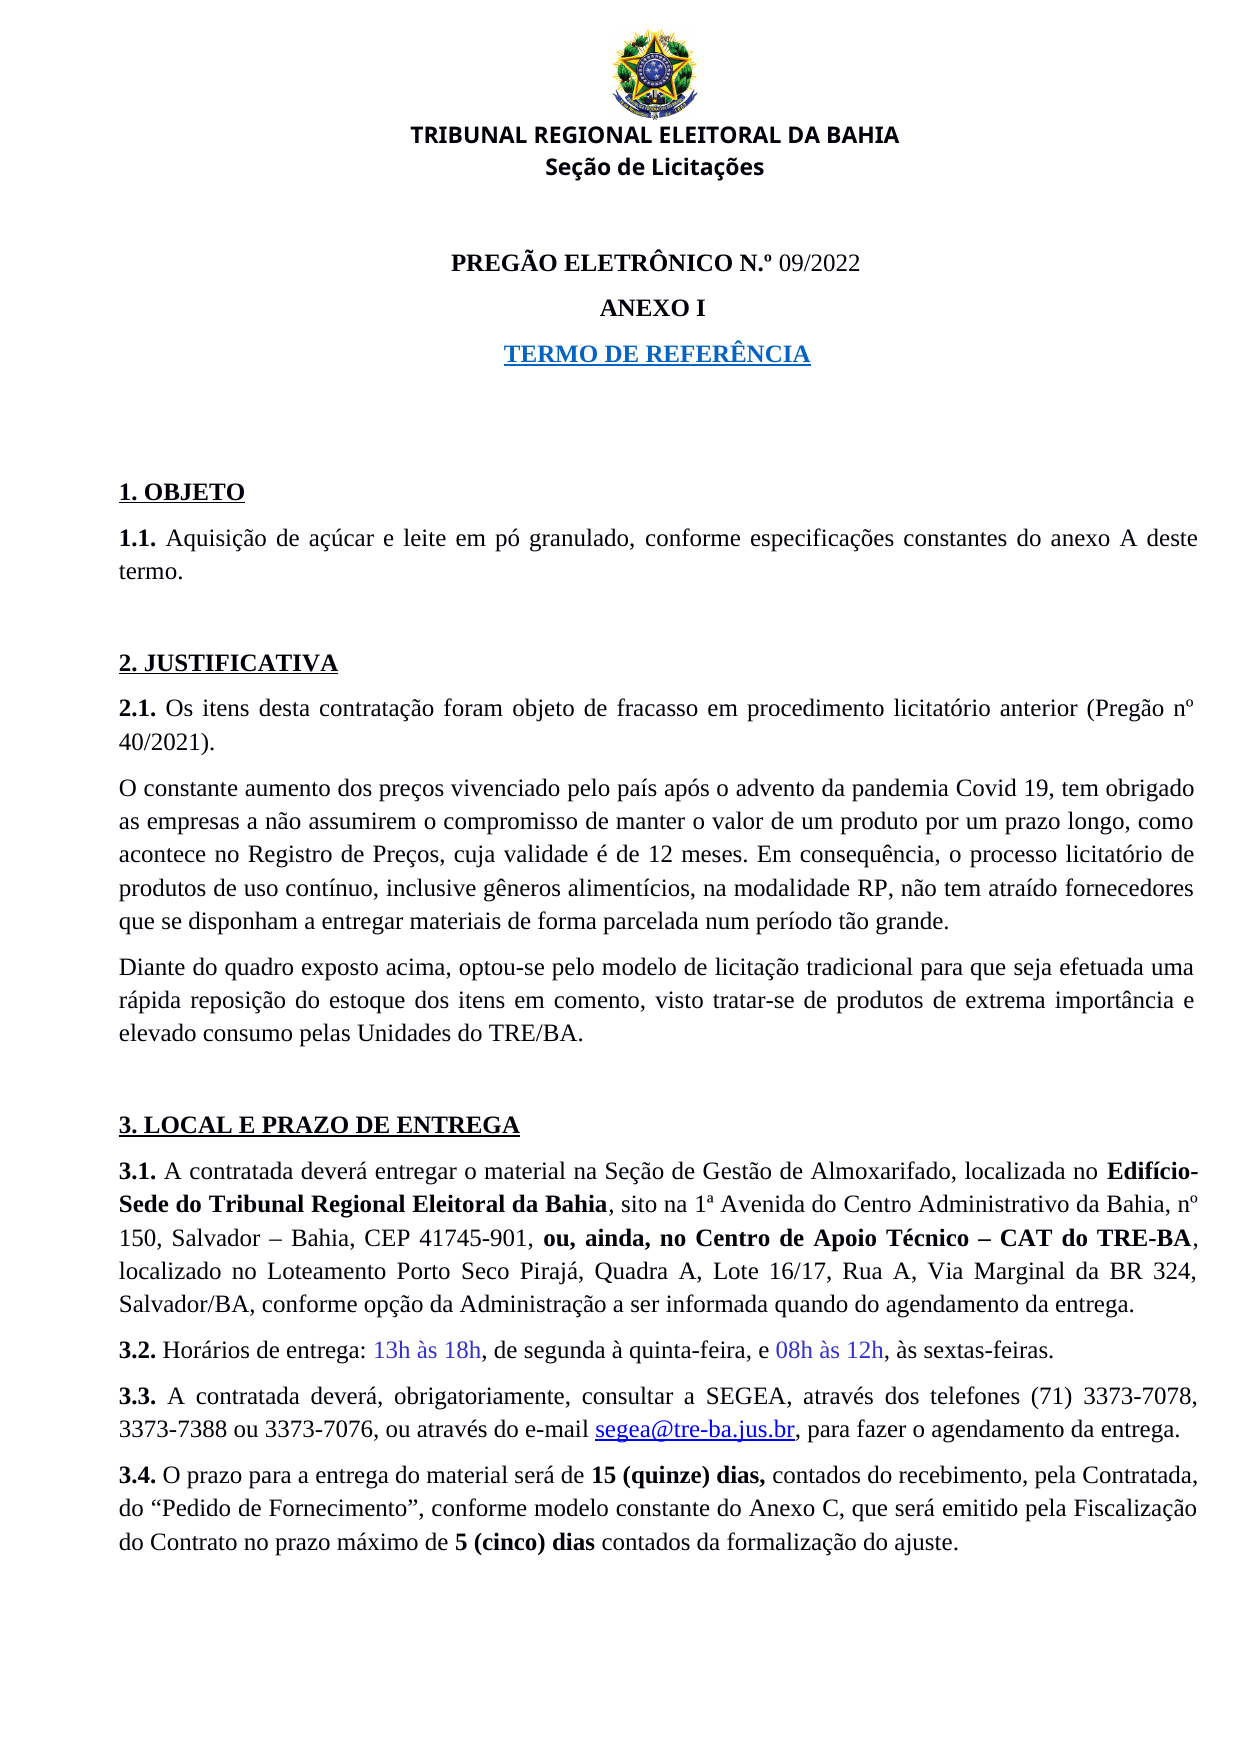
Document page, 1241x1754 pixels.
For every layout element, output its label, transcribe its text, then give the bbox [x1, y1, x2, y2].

text 2.1. Os itens desta contratação foram objeto de fracasso em procedimento licitatório anterior (Pregão nº 40/2021). [119, 690, 1195, 757]
text TERMO DE REFERÊNCIA [119, 336, 1195, 369]
text 3.2. Horários de entrega: 13h às 18h, de segunda à quinta-feira, e 08h às 12h, às sextas-feiras. [119, 1332, 1198, 1365]
text 3.3. A contratada deverá, obrigatoriamente, consultar a SEGEA, através dos telefones (71) 3373-7078, 3373-7388 ou 3373-7076, ou através do e-mail segea@tre-ba.jus.br, para fazer o agendamento da entrega. [119, 1378, 1198, 1444]
text 1. OBJETO [119, 473, 1166, 507]
text O constante aumento dos preços vivenciado pelo país após o advento da pandemia Covid 19, tem obrigado as empresas a não assumirem o compromisso de manter o valor de um produto por um prazo longo, como acontece no Registro de Preços, cuja validade é de 12 meses. Em consequência, o processo licitatório de produtos de uso contínuo, inclusive gêneros alimentícios, na modalidade RP, não tem atraído fornecedores que se disponham a entregar materiais de forma parcelada num período tão grande. [119, 769, 1195, 936]
text 3.4. O prazo para a entrega do material será de 15 (quinze) dias, contados do recebimento, pela Contratada, do “Pedido de Fornecimento”, conforme modelo constante do Anexo C, que será emitido pela Fiscalização do Contrato no prazo máximo de 5 (cinco) dias contados da formalização do ajuste. [119, 1457, 1198, 1557]
text PREGÃO ELETRÔNICO N.º [119, 244, 1192, 278]
text 2. JUSTIFICATIVA [119, 644, 1166, 678]
text 3. LOCAL E PRAZO DE ENTREGA [119, 1107, 1195, 1140]
text Diante do quadro exposto acima, optou-se pelo modelo de licitação tradicional para que seja efetuada uma rápida reposição do estoque dos itens em comento, visto tratar-se de produtos de extrema importância e elevado consumo pelas Unidades do TRE/BA. [119, 948, 1195, 1048]
table_header ANEXO I [105, 290, 1198, 336]
text 1.1. Aquisição de açúcar e leite em pó granulado, conforme especificações constantes do anexo A deste termo. [119, 519, 1198, 586]
text 3.1. A contratada deverá entregar o material na Seção de Gestão de Almoxarifado, localizada no Edifício-Sede do Tribunal Regional Eleitoral da Bahia, sito na 1ª Avenida do Centro Administrativo da Bahia, nº 150, Salvador – Bahia, CEP 41745-901, ou, ainda, no Centro de Apoio Técnico – CAT do TRE-BA, localizado no Loteamento Porto Seco Pirajá, Quadra A, Lote 16/17, Rua A, Via Marginal da BR 324, Salvador/BA, conforme opção da Administração a ser informada quando do agendamento da entrega. [119, 1153, 1198, 1319]
